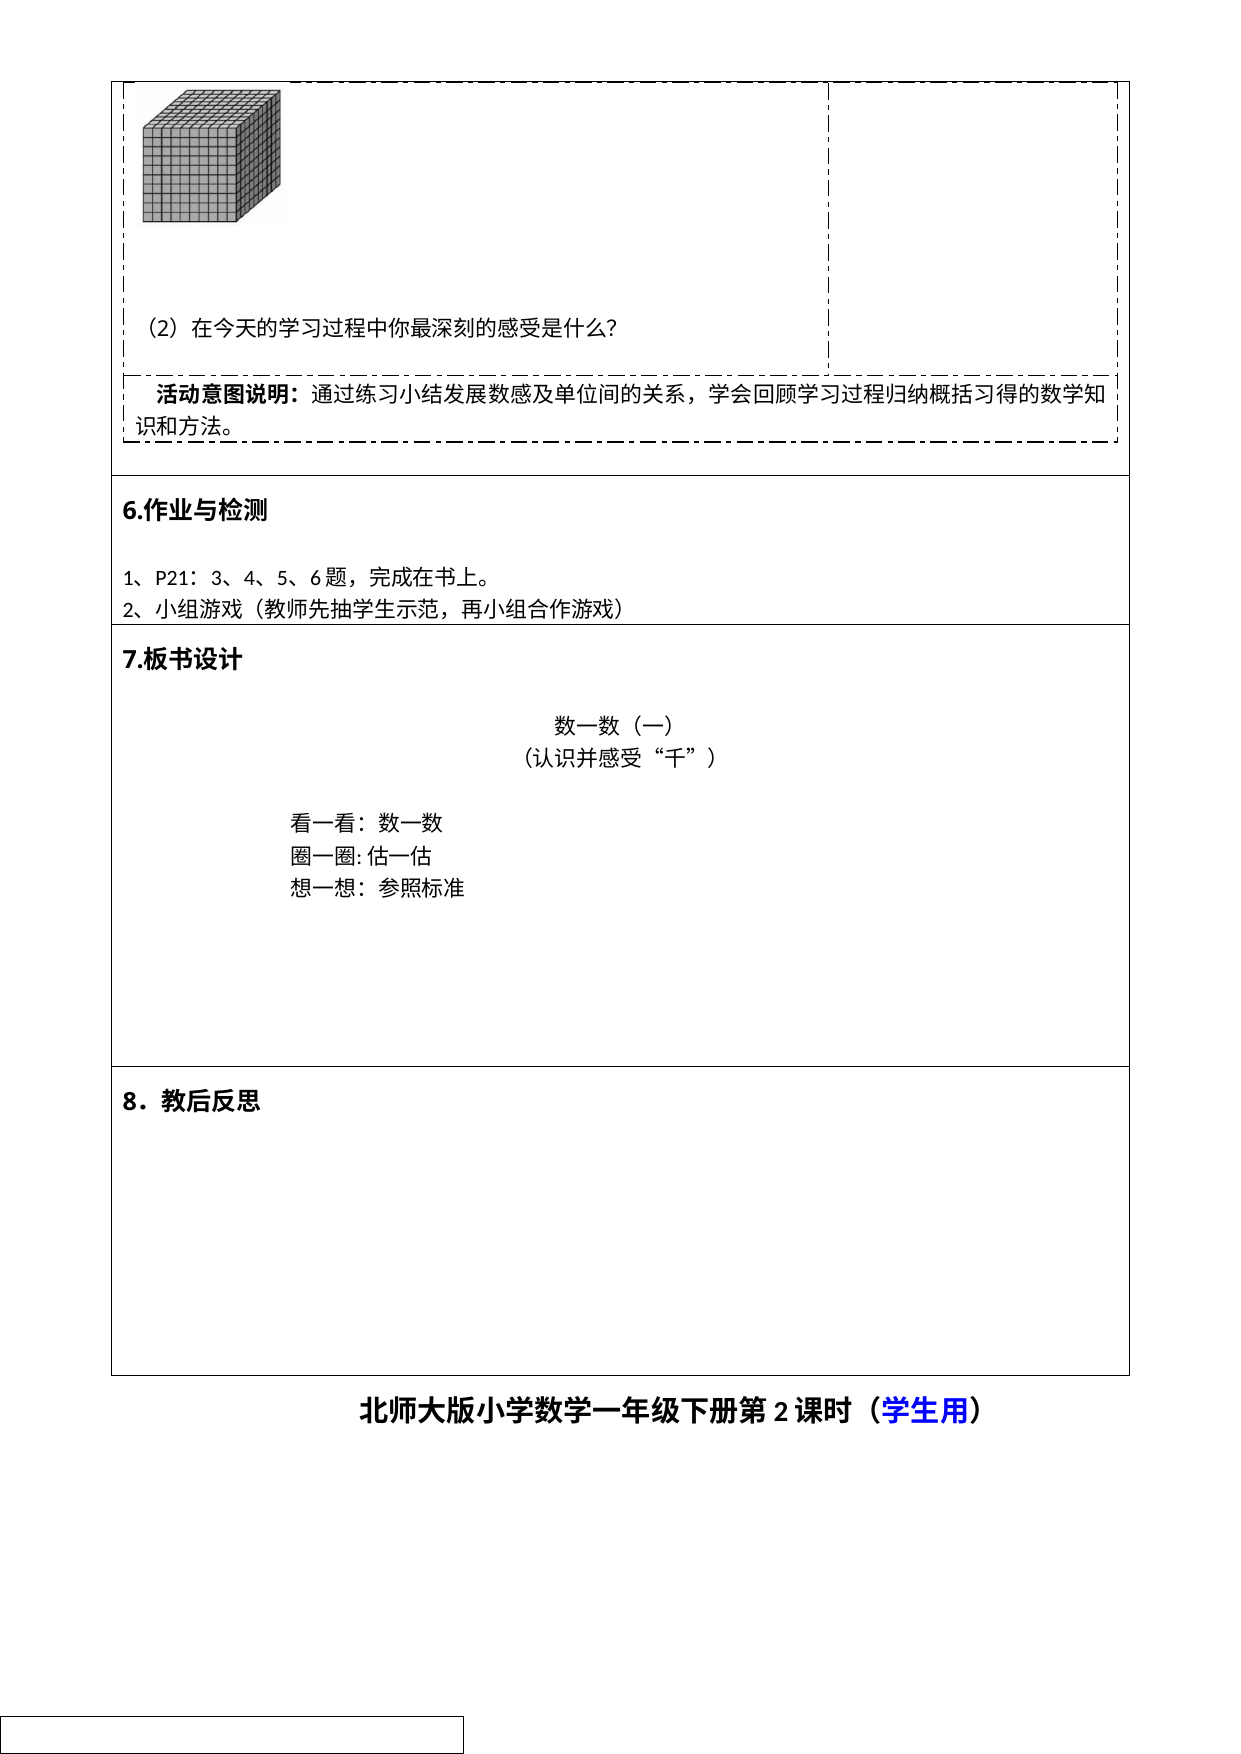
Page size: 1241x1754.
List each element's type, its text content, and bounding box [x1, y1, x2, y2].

table_cell 6.作业与检测 1、P21：3、4、5、6题，完成在书上。 2、小组游戏（教师先抽学生示范，再小组合作游戏） [112, 476, 1129, 624]
table_cell 8．教后反思 [112, 1067, 1129, 1375]
picture [134, 82, 290, 227]
text 北师大版小学数学一年级下册第2课时（学生用） [75, 1376, 1165, 1441]
table_header [1, 1717, 463, 1753]
table_cell 7.板书设计 数一数（一） （认识并感受“千”） 看一看：数一数 圈一圈: 估一估 想一想：参照标准 [112, 625, 1129, 1066]
table_cell 5.学习过程设计 [112, 82, 1129, 475]
